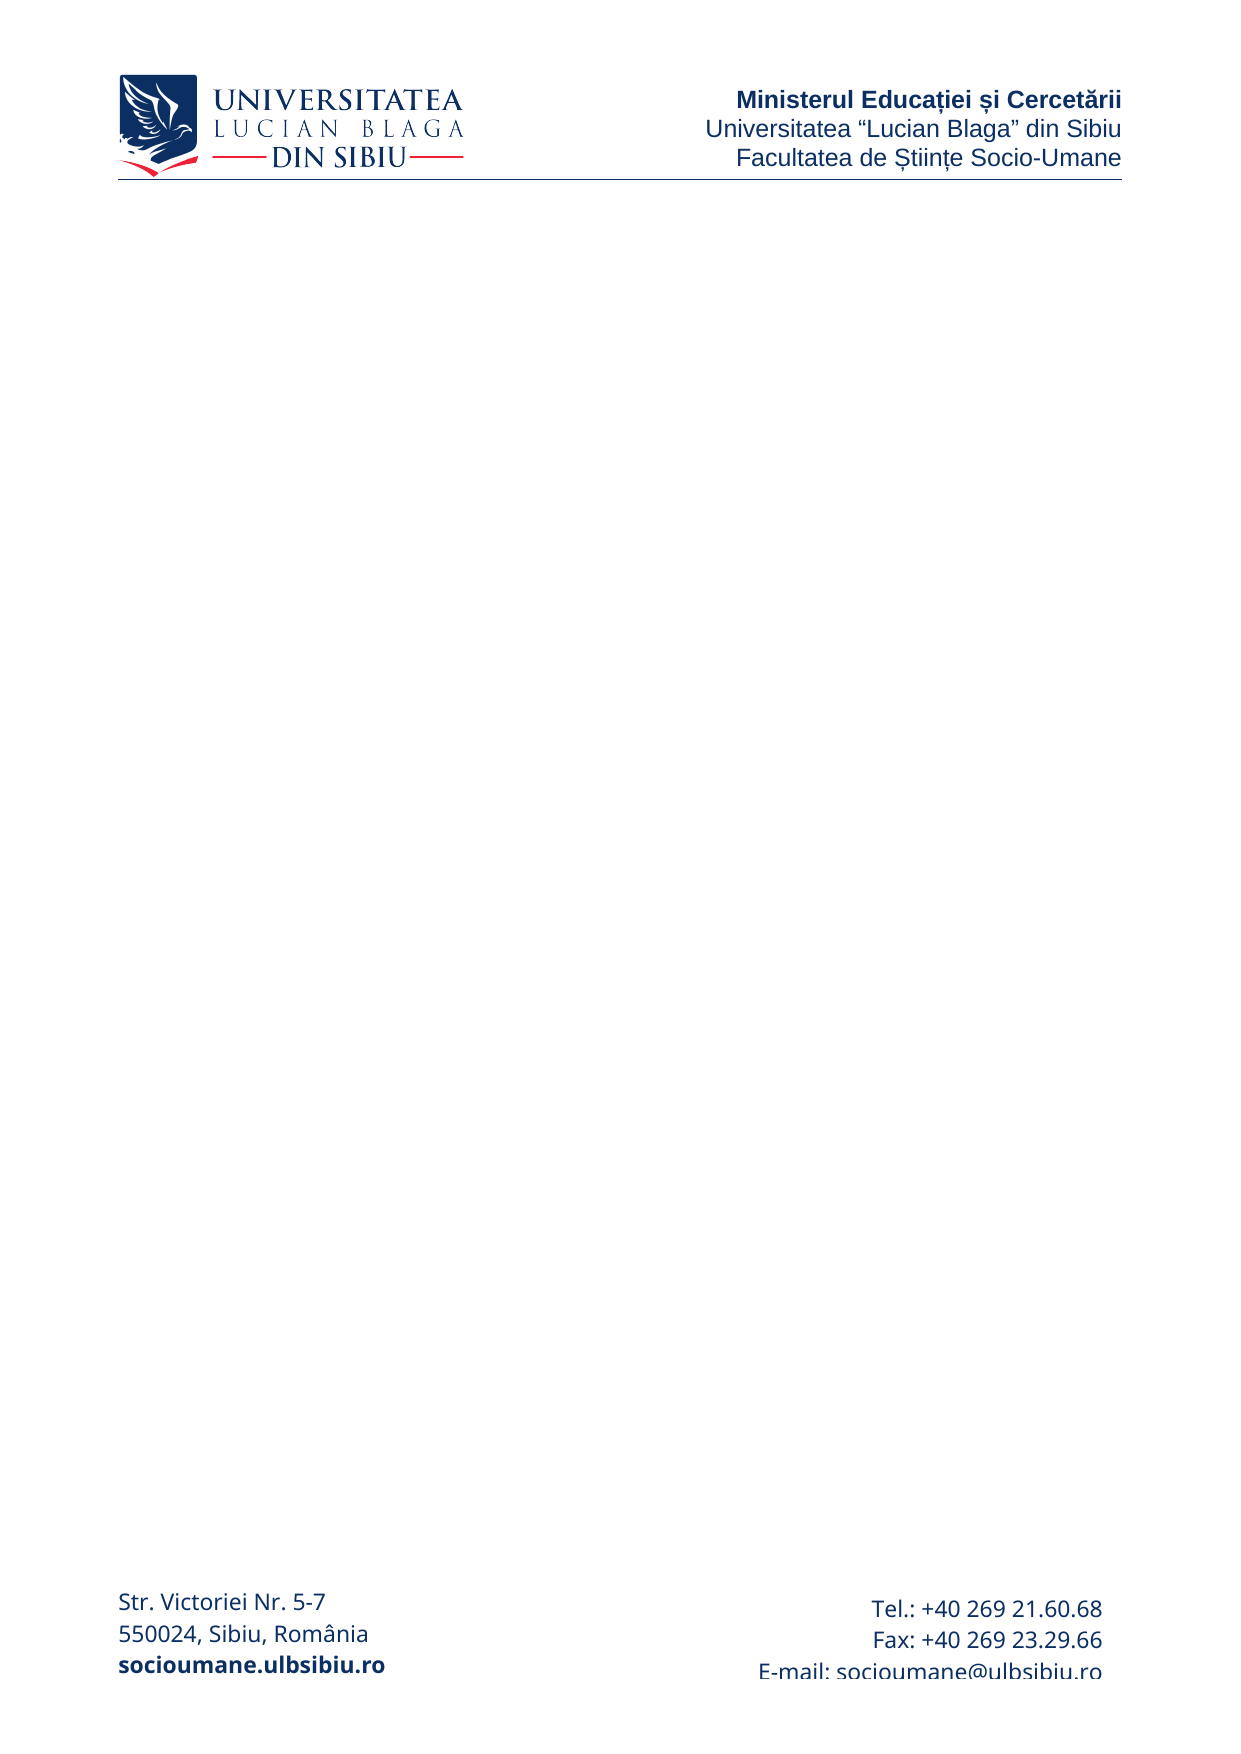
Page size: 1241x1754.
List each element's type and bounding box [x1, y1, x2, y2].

picture [118, 73, 464, 177]
